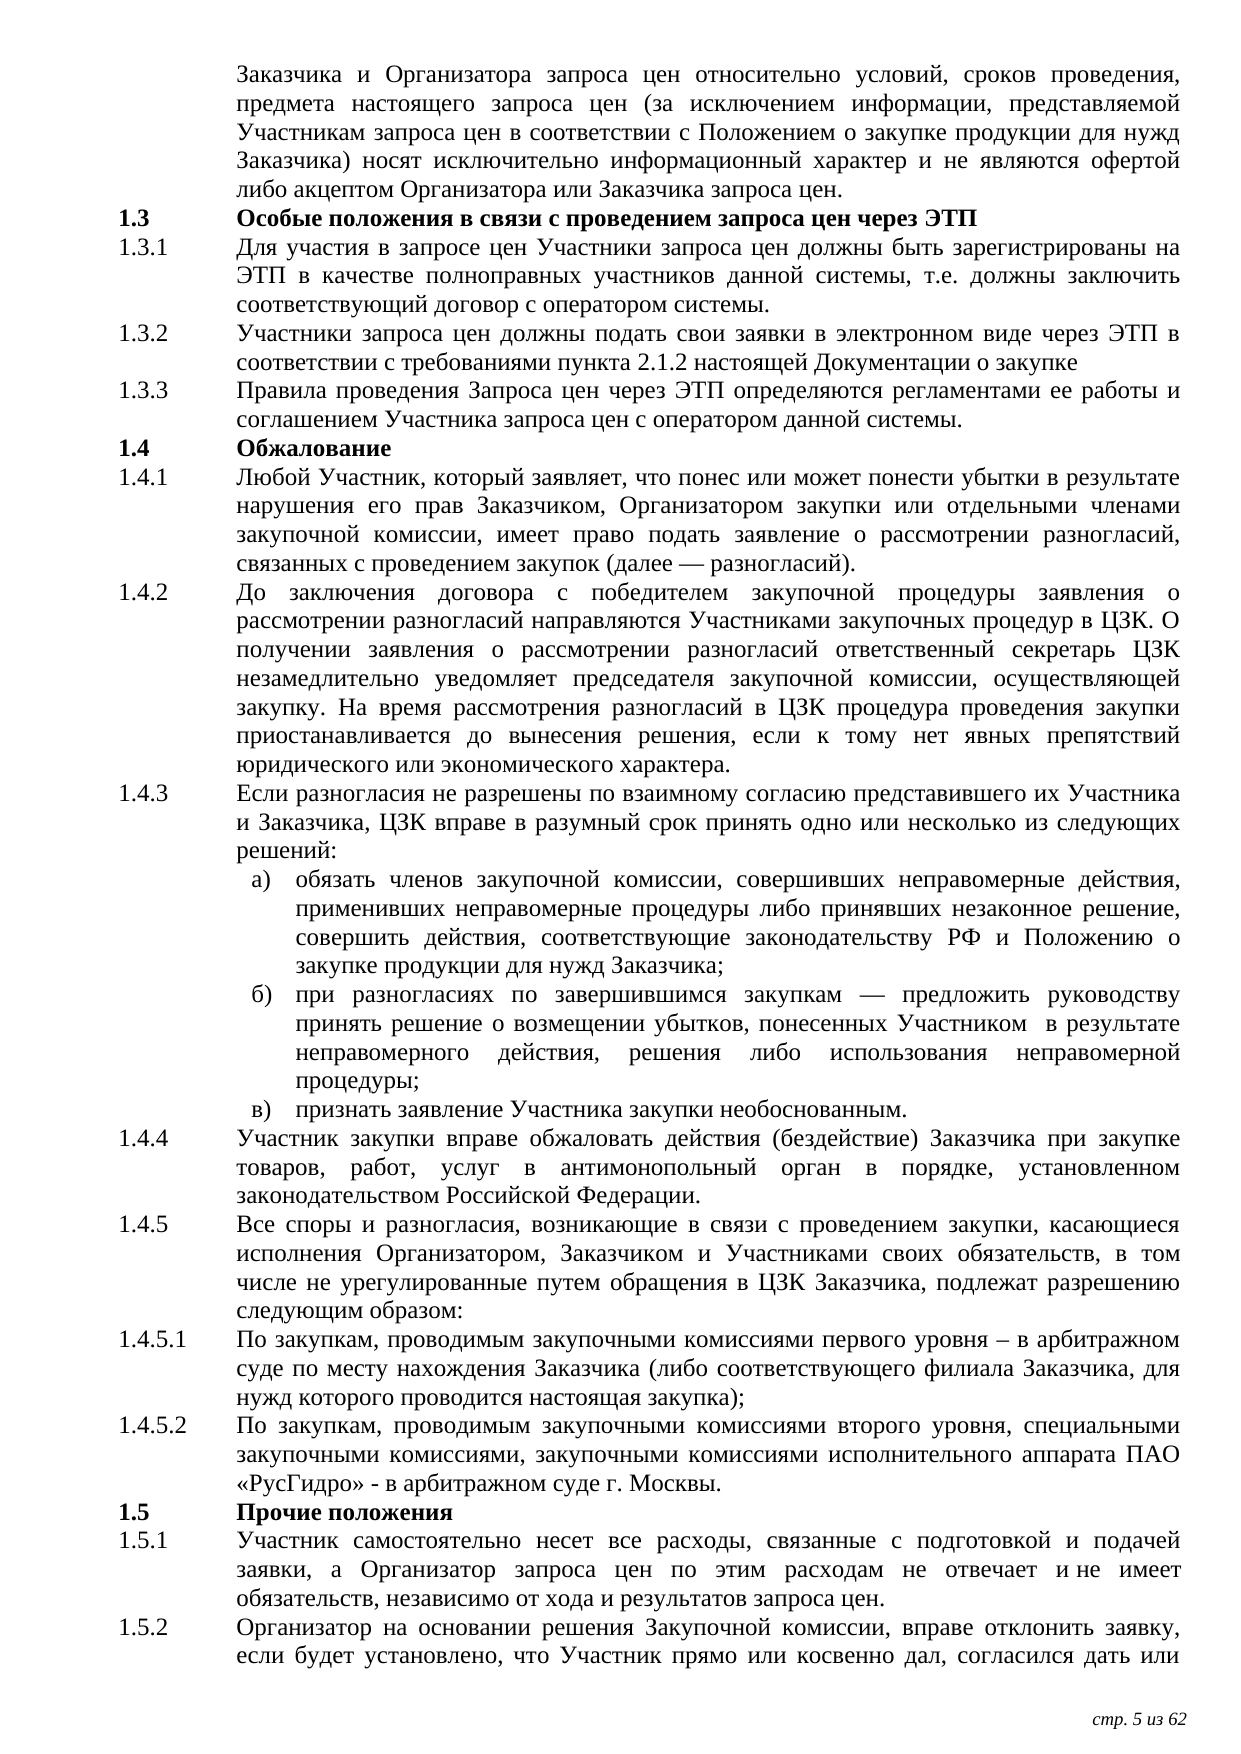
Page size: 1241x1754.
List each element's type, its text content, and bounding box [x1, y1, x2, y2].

list признать заявление Участника закупки необоснованным. [251, 1094, 1181, 1123]
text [118, 1612, 1181, 1669]
list До заключения договора с победителем закупочной процедуры заявления о рассмотрении разногласий направляются Участниками закупочных процедур в ЦЗК. О получении заявления о рассмотрении разногласий ответственный секретарь ЦЗК незамедлительно уведомляет председателя закупочной комиссии, осуществляющей закупку. На время рассмотрения разногласий в ЦЗК процедура проведения закупки приостанавливается до вынесения решения, если к тому нет явных препятствий юридического или экономического характера. [118, 577, 1181, 778]
list Участники запроса цен должны подать свои заявки в электронном виде через ЭТП в соответствии с требованиями пункта 2.1.2 настоящей Документации о закупке [118, 318, 1181, 375]
list Участник закупки вправе обжаловать действия (бездействие) Заказчика при закупке товаров, работ, услуг в антимонопольный орган в порядке, установленном законодательством Российской Федерации. [118, 1123, 1181, 1209]
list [118, 59, 1181, 203]
subtitle Особые положения в связи с проведением запроса цен через ЭТП [118, 203, 1181, 232]
list обязать членов закупочной комиссии, совершивших неправомерные действия, применивших неправомерные процедуры либо принявших незаконное решение, совершить действия, соответствующие законодательству РФ и Положению о закупке продукции для нужд Заказчика; [251, 864, 1181, 979]
list Правила проведения Запроса цен через ЭТП определяются регламентами ее работы и соглашением Участника запроса цен с оператором данной системы. [118, 375, 1181, 433]
subtitle Обжалование [118, 433, 1181, 462]
list Если разногласия не разрешены по взаимному согласию представившего их Участника и Заказчика, ЦЗК вправе в разумный срок принять одно или несколько из следующих решений: [118, 778, 1181, 864]
text Участник самостоятельно несет все расходы, связанные с подготовкой и подачей заявки, а Организатор запроса цен по этим расходам не отвечает и не имеет обязательств, независимо от хода и результатов запроса цен. [118, 1525, 1181, 1612]
subtitle Прочие положения [118, 1497, 1181, 1525]
list при разногласиях по завершившимся закупкам — предложить руководству принять решение о возмещении убытков, понесенных Участником в результате неправомерного действия, решения либо использования неправомерной процедуры; [251, 979, 1181, 1094]
list Любой Участник, который заявляет, что понес или может понести убытки в результате нарушения его прав Заказчиком, Организатором закупки или отдельными членами закупочной комиссии, имеет право подать заявление о рассмотрении разногласий, связанных с проведением закупок (далее — разногласий). [118, 462, 1181, 577]
list По закупкам, проводимым закупочными комиссиями первого уровня – в арбитражном суде по месту нахождения Заказчика (либо соответствующего филиала Заказчика, для нужд которого проводится настоящая закупка); [118, 1324, 1181, 1410]
list Для участия в запросе цен Участники запроса цен должны быть зарегистрированы на ЭТП в качестве полноправных участников данной системы, т.е. должны заключить соответствующий договор с оператором системы. [118, 232, 1181, 318]
list По закупкам, проводимым закупочными комиссиями второго уровня, специальными закупочными комиссиями, закупочными комиссиями исполнительного аппарата ПАО «РусГидро» - в арбитражном суде г. Москвы. [118, 1410, 1181, 1497]
text Все споры и разногласия, возникающие в связи с проведением закупки, касающиеся исполнения Организатором, Заказчиком и Участниками своих обязательств, в том числе не урегулированные путем обращения в ЦЗК Заказчика, подлежат разрешению следующим образом: [118, 1209, 1181, 1324]
